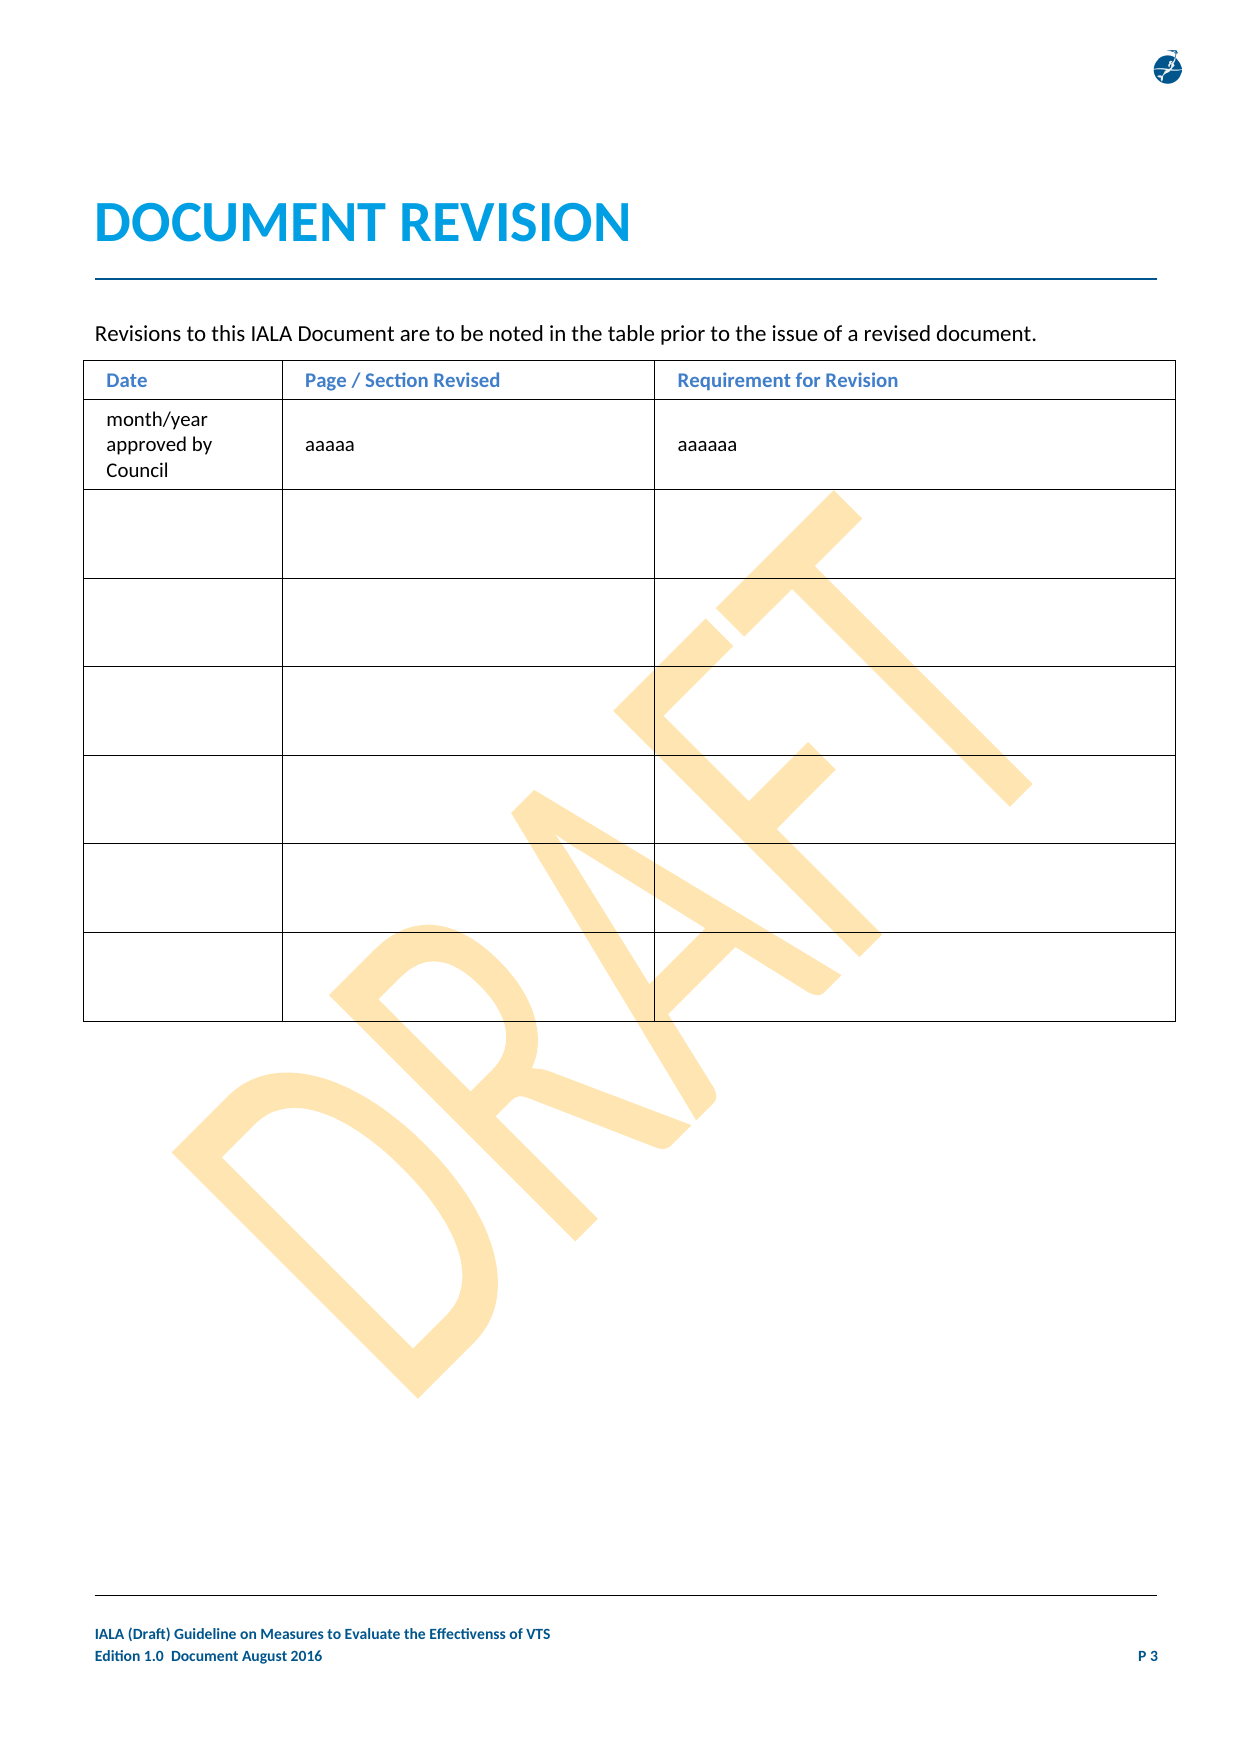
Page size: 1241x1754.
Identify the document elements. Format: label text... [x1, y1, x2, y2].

table_cell [84, 844, 282, 932]
table_cell month/year approved by Council [84, 400, 282, 489]
table_cell [655, 844, 1175, 932]
table_cell [84, 933, 282, 1021]
table_cell aaaaa [283, 400, 654, 489]
table_cell [283, 756, 654, 843]
table_header Page / Section Revised [283, 361, 654, 399]
table_cell aaaaaa [655, 400, 1175, 489]
table_cell [283, 844, 654, 932]
table_cell [84, 756, 282, 843]
table_cell [655, 667, 1175, 755]
table_cell [84, 579, 282, 666]
text Revisions to this IALA Document are to be noted in the table prior to the issue of a revised document. [94, 319, 1157, 347]
table_cell [283, 490, 654, 577]
table_cell [283, 933, 654, 1021]
table_cell [655, 579, 1175, 666]
table_cell [84, 667, 282, 755]
table_cell [84, 490, 282, 577]
table_header Requirement for Revision [655, 361, 1175, 399]
table_cell [283, 667, 654, 755]
table_cell [283, 579, 654, 666]
table_cell [655, 933, 1175, 1021]
table_cell [655, 490, 1175, 577]
table_header Date [84, 361, 282, 399]
table_cell [655, 756, 1175, 843]
picture [1122, 0, 1241, 119]
